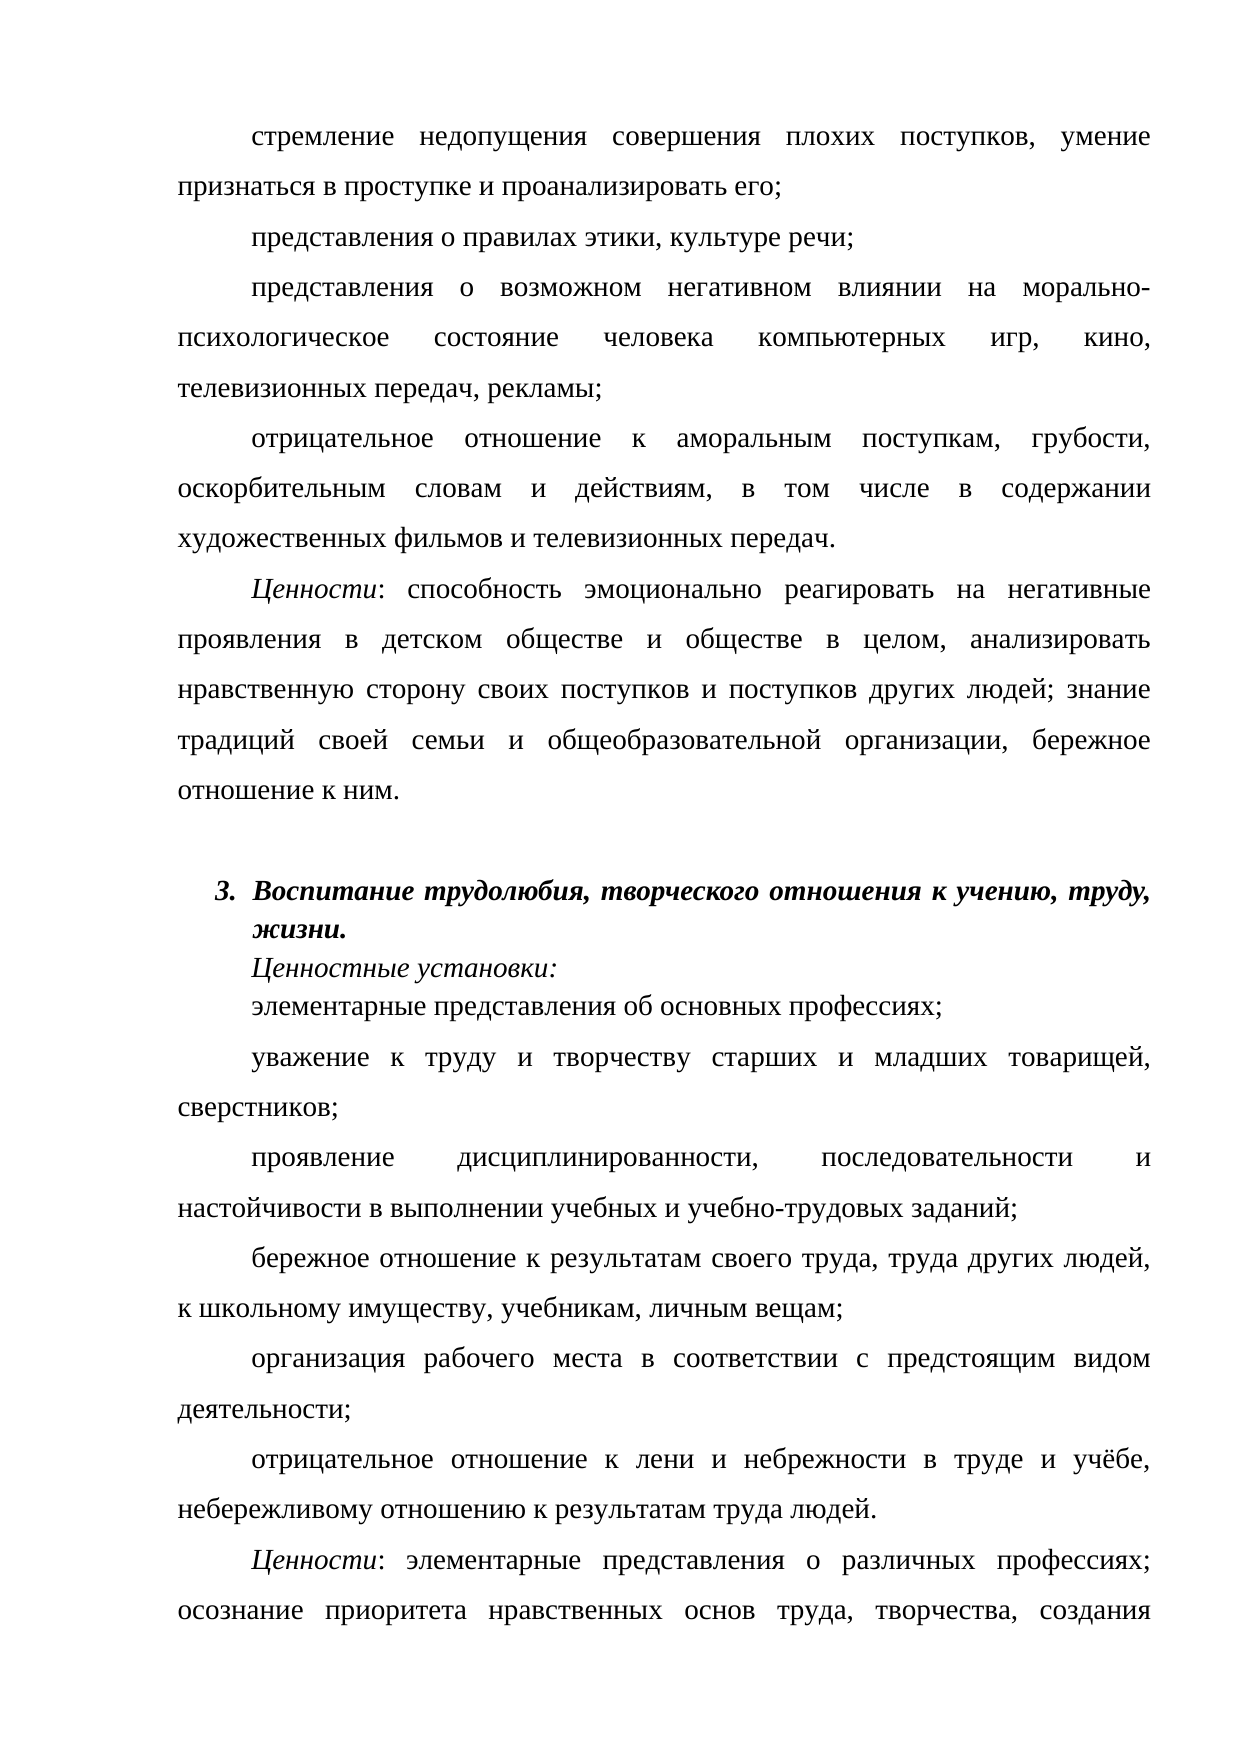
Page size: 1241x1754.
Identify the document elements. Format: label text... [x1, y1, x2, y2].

text организация рабочего места в соответствии с предстоящим видом деятельности; [177, 1341, 1152, 1424]
text проявление дисциплинированности, последовательности и настойчивости в выполнении учебных и учебно-трудовых заданий; [177, 1139, 1152, 1223]
text элементарные представления об основных профессиях; [177, 988, 1152, 1022]
text уважение к труду и творчеству старших и младших товарищей, сверстников; [177, 1039, 1152, 1123]
text бережное отношение к результатам своего труда, труда других людей, к школьному имуществу, учебникам, личным вещам; [177, 1240, 1152, 1324]
list Воспитание трудолюбия, творческого отношения к учению, труду, жизни. [215, 873, 1152, 945]
text отрицательное отношение к лени и небрежности в труде и учёбе, небережливому отношению к результатам труда людей. [177, 1441, 1152, 1525]
text представления о возможном негативном влиянии на морально-психологическое состояние человека компьютерных игр, кино, телевизионных передач, рекламы; [177, 269, 1152, 403]
text Ценностные установки: [177, 950, 1152, 983]
text Ценности: способность эмоционально реагировать на негативные проявления в детском обществе и обществе в целом, анализировать нравственную сторону своих поступков и поступков других людей; знание традиций своей семьи и общеобразовательной организации, бережное отношение к ним. [177, 571, 1152, 806]
text отрицательное отношение к аморальным поступкам, грубости, оскорбительным словам и действиям, в том числе в содержании художественных фильмов и телевизионных передач. [177, 420, 1152, 554]
text представления о правилах этики, культуре речи; [177, 219, 1152, 252]
text стремление недопущения совершения плохих поступков, умение признаться в проступке и проанализировать его; [177, 118, 1152, 202]
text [177, 1542, 1152, 1626]
